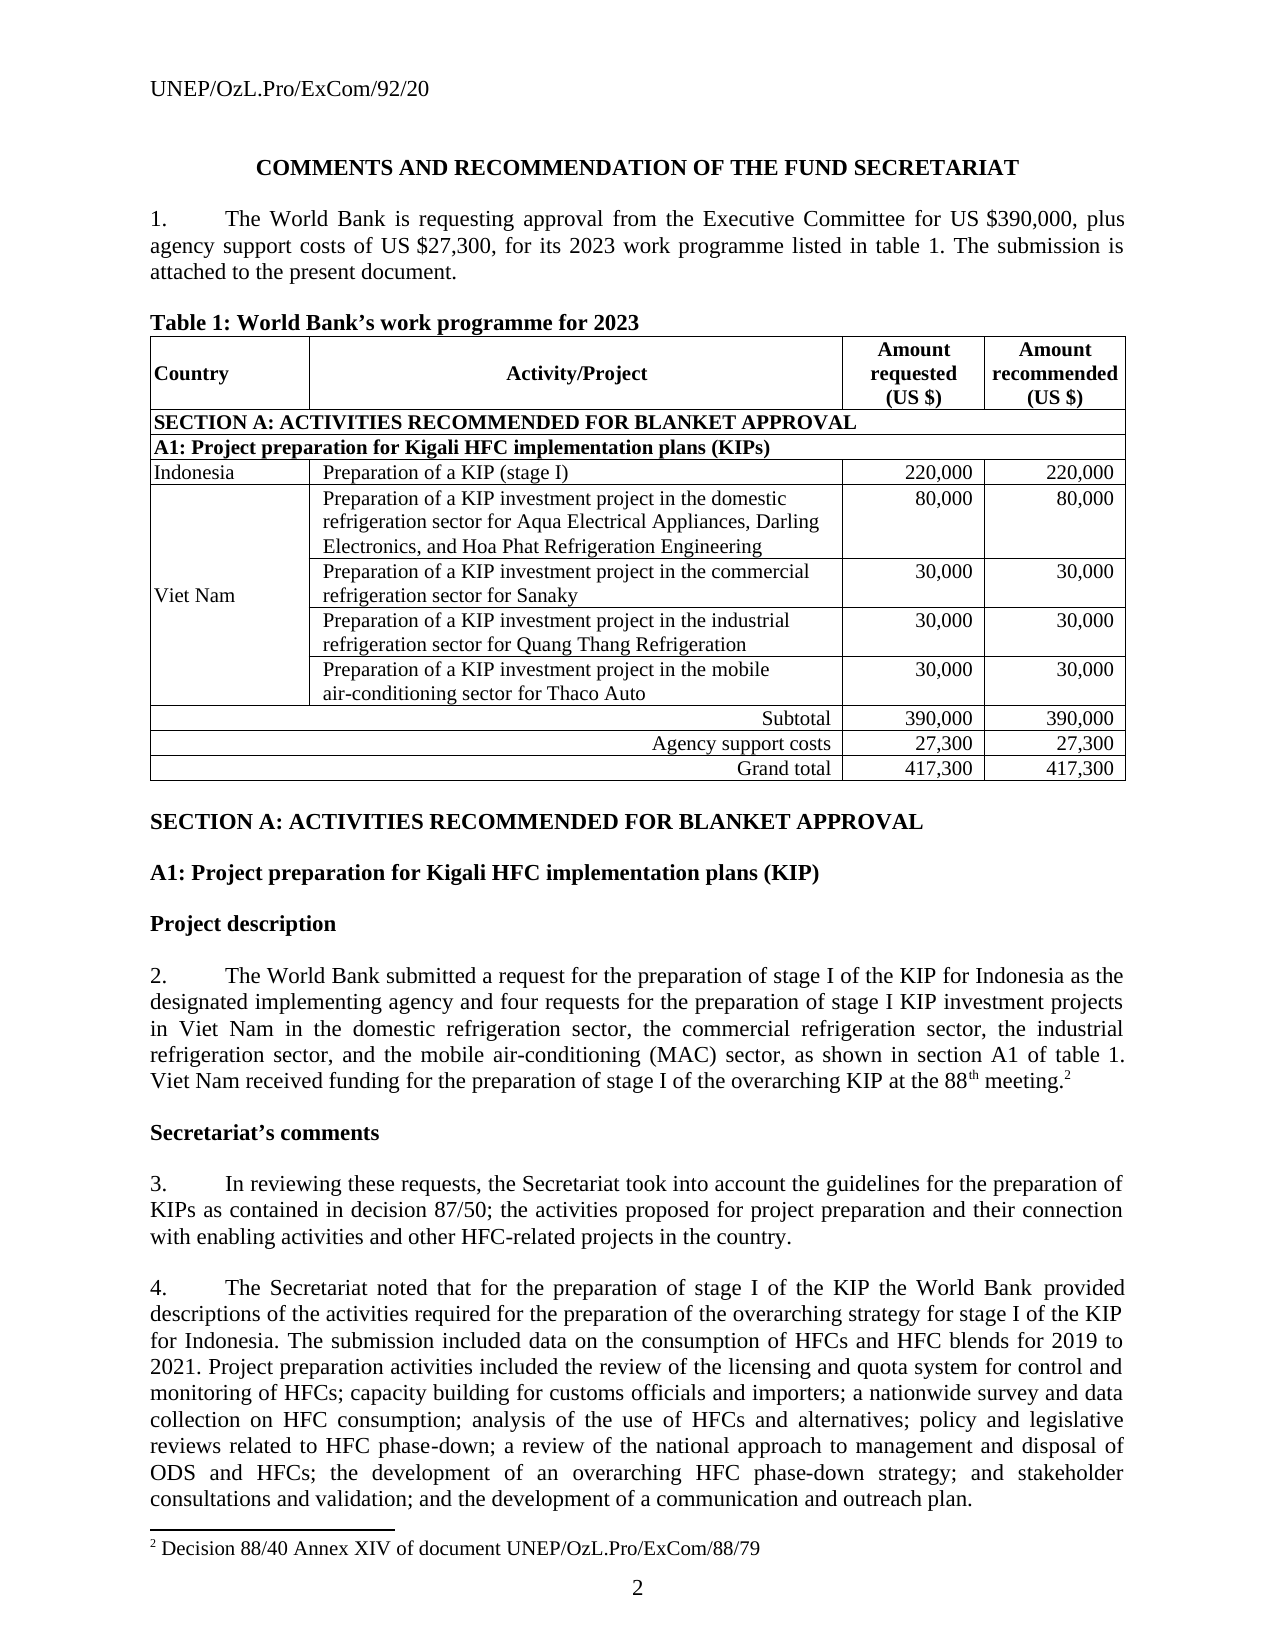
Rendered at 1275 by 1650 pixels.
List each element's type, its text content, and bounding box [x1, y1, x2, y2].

text COMMENTS AND RECOMMENDATION OF THE FUND SECRETARIAT [150, 154, 1125, 180]
table_cell 30,000 [843, 559, 984, 607]
table_cell 30,000 [843, 608, 984, 656]
table_cell Agency support costs [151, 731, 842, 755]
text SECTION A: ACTIVITIES RECOMMENDED FOR BLANKET APPROVAL [150, 808, 1125, 834]
subtitle The World Bank is requesting approval from the Executive Committee for US $390,000, plus agency support costs of US $27,300, for its 2023 work programme listed in table 1. The submission is attached to the present document. [150, 205, 1125, 284]
table_cell SECTION A: ACTIVITIES RECOMMENDED FOR BLANKET APPROVAL [151, 410, 1125, 434]
table_cell Preparation of a KIP investment project in the domestic refrigeration sector for Aqua Electrical Appliances, Darling Electronics, and Hoa Phat Refrigeration Engineering [310, 485, 842, 558]
text Project description [150, 911, 1125, 937]
subtitle The World Bank submitted a request for the preparation of stage I of the KIP for Indonesia as the designated implementing agency and four requests for the preparation of stage I KIP investment projects in Viet Nam in the domestic refrigeration sector, the commercial refrigeration sector, the industrial refrigeration sector, and the mobile air-conditioning (MAC) sector, as shown in section A1 of table 1. Viet Nam received funding for the preparation of stage I of the overarching KIP at the 88th meeting. [150, 962, 1125, 1094]
table_cell 27,300 [843, 731, 984, 755]
table_header Amount recommended (US $) [985, 337, 1125, 409]
table_cell 27,300 [985, 731, 1125, 755]
table_cell Subtotal [151, 706, 842, 730]
table_cell 220,000 [985, 460, 1125, 484]
table_header Amount requested (US $) [843, 337, 984, 409]
subtitle The Secretariat noted that for the preparation of stage I of the KIP the World Bank provided descriptions of the activities required for the preparation of the overarching strategy for stage I of the KIP for Indonesia. The submission included data on the consumption of HFCs and HFC blends for 2019 to 2021. Project preparation activities included the review of the licensing and quota system for control and monitoring of HFCs; capacity building for customs officials and importers; a nationwide survey and data collection on HFC consumption; analysis of the use of HFCs and alternatives; policy and legislative reviews related to HFC phase-down; a review of the national approach to management and disposal of ODS and HFCs; the development of an overarching HFC phase-down strategy; and stakeholder consultations and validation; and the development of a communication and outreach plan. [150, 1274, 1125, 1511]
table_cell Preparation of a KIP investment project in the mobile air-conditioning sector for Thaco Auto [310, 657, 842, 705]
text A1: Project preparation for Kigali HFC implementation plans (KIP) [150, 859, 1125, 886]
table_cell 417,300 [985, 756, 1125, 780]
subtitle Table 1: World Bank’s work programme for 2023 [150, 309, 1125, 336]
table_header Activity/Project [310, 337, 842, 409]
table_cell 30,000 [985, 608, 1125, 656]
table_cell 30,000 [985, 657, 1125, 705]
table_cell Preparation of a KIP investment project in the commercial refrigeration sector for Sanaky [310, 559, 842, 607]
table_cell Grand total [151, 756, 842, 780]
table_cell 30,000 [843, 657, 984, 705]
table_cell 80,000 [985, 485, 1125, 558]
table_cell 220,000 [843, 460, 984, 484]
text Secretariat’s comments [150, 1119, 1125, 1145]
table_cell Viet Nam [151, 485, 309, 705]
table_cell 417,300 [843, 756, 984, 780]
table_cell 30,000 [985, 559, 1125, 607]
table_cell 390,000 [985, 706, 1125, 730]
table_cell 80,000 [843, 485, 984, 558]
table_cell Indonesia [151, 460, 309, 484]
table_cell 390,000 [843, 706, 984, 730]
table_header Country [151, 337, 309, 409]
table_cell A1: Project preparation for Kigali HFC implementation plans (KIPs) [151, 435, 1125, 459]
table_cell Preparation of a KIP (stage I) [310, 460, 842, 484]
subtitle In reviewing these requests, the Secretariat took into account the guidelines for the preparation of KIPs as contained in decision 87/50; the activities proposed for project preparation and their connection with enabling activities and other HFC-related projects in the country. [150, 1170, 1125, 1249]
table_cell Preparation of a KIP investment project in the industrial refrigeration sector for Quang Thang Refrigeration [310, 608, 842, 656]
